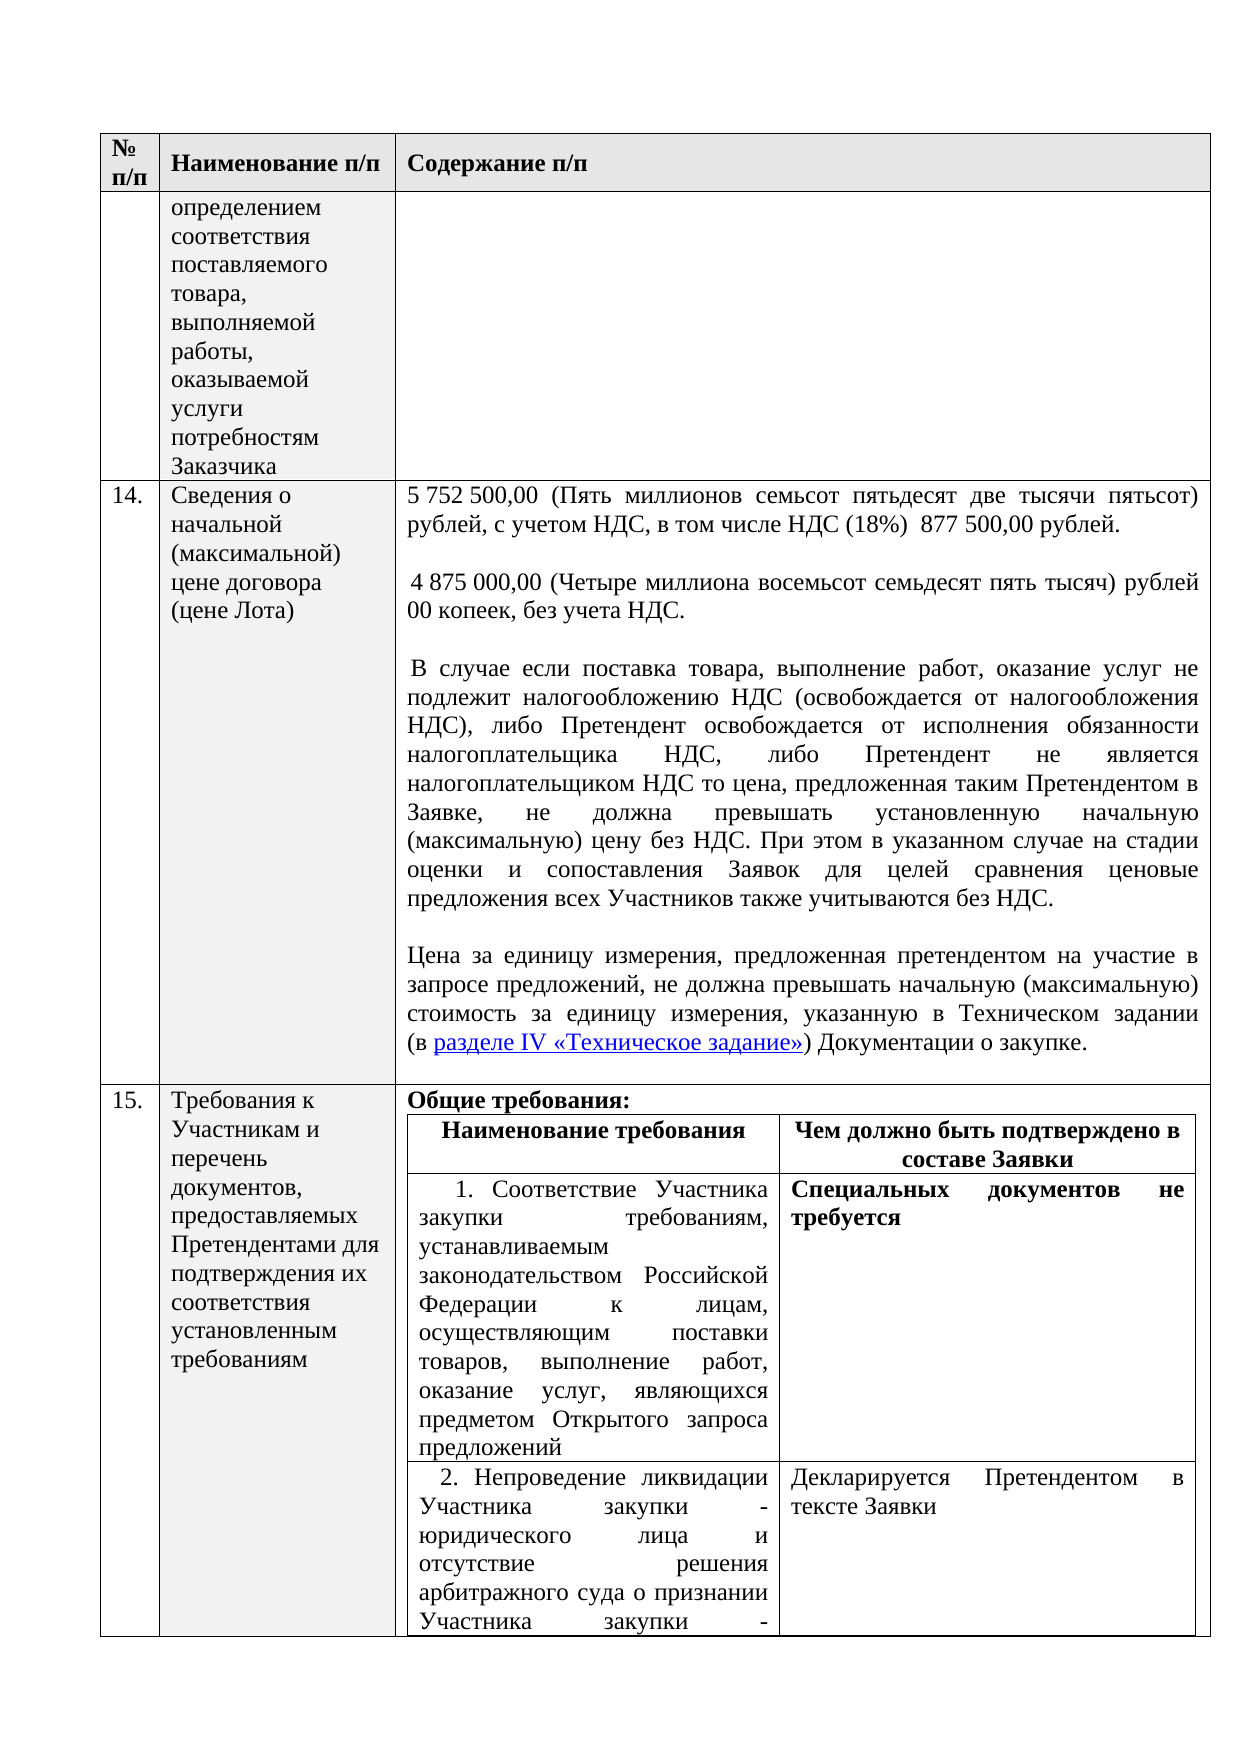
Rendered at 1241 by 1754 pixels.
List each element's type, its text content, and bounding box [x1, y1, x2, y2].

table_cell [101, 481, 159, 1084]
table_cell Сведения о начальной (максимальной) цене договора (цене Лота) [160, 481, 395, 1084]
table_header Содержание п/п [396, 134, 1210, 191]
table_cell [160, 192, 395, 479]
table_cell 5 752 500,00 (Пять миллионов семьсот пятьдесят две тысячи пятьсот) рублей, с учетом НДС, в том числе НДС (18%) 877 500,00 рублей. 4 875 000,00 (Четыре миллиона восемьсот семьдесят пять тысяч) рублей 00 копеек, без учета НДС. В случае если поставка товара, выполнение работ, оказание услуг не подлежит налогообложению НДС (освобождается от налогообложения НДС), либо Претендент освобождается от исполнения обязанности налогоплательщика НДС, либо Претендент не является налогоплательщиком НДС то цена, предложенная таким Претендентом в Заявке, не должна превышать установленную начальную (максимальную) цену без НДС. При этом в указанном случае на стадии оценки и сопоставления Заявок для целей сравнения ценовые предложения всех Участников также учитываются без НДС. Цена за единицу измерения, предложенная претендентом на участие в запросе предложений, не должна превышать начальную (максимальную) стоимость за единицу измерения, указанную в Техническом задании (в разделе IV «Техническое задание») Документации о закупке. [396, 481, 1210, 1084]
table_header № п/п [101, 134, 159, 191]
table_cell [396, 1085, 1210, 1636]
table_cell [101, 1085, 159, 1636]
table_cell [160, 1085, 395, 1636]
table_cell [396, 192, 1210, 479]
table_header Наименование п/п [160, 134, 395, 191]
table_cell [101, 192, 159, 479]
